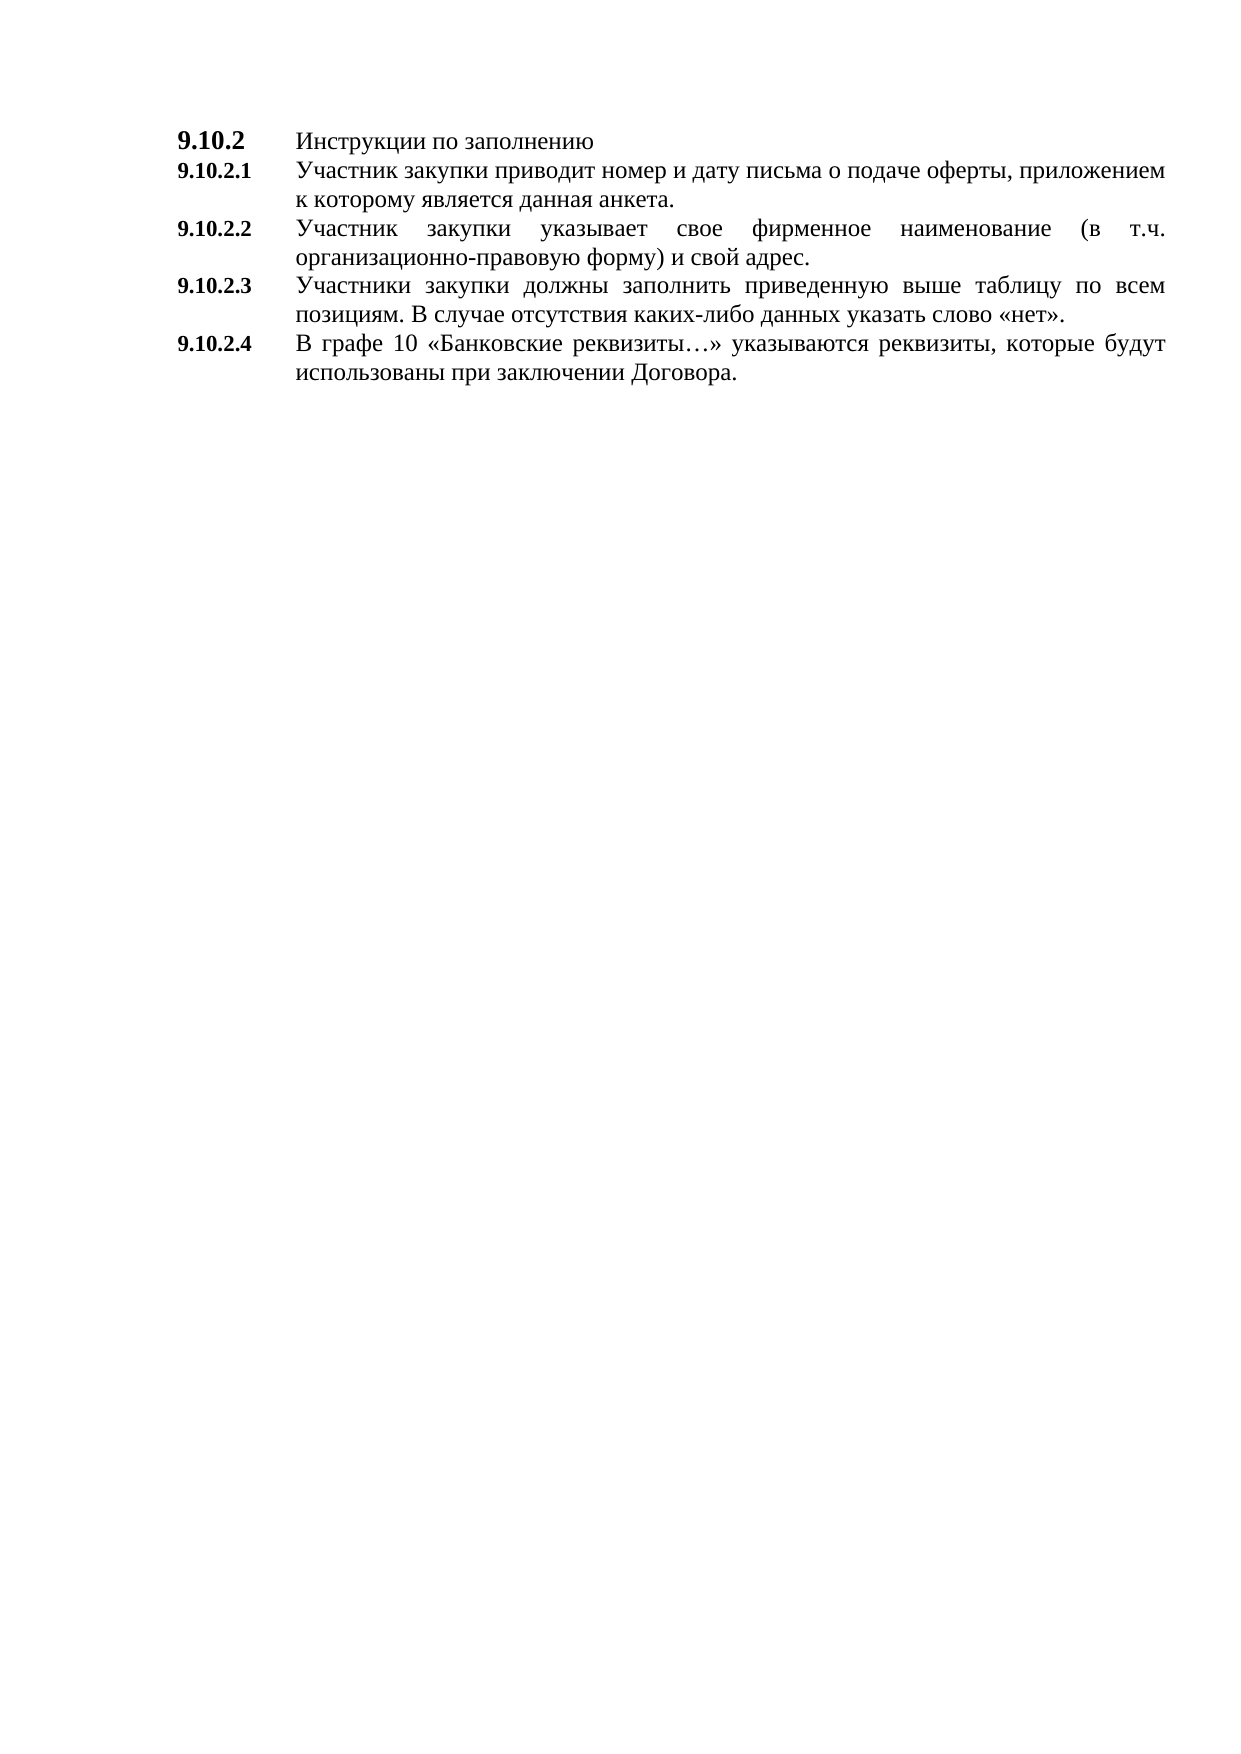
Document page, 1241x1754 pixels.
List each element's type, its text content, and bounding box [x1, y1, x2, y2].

list В графе 10 «Банковские реквизиты…» указываются реквизиты, которые будут использованы при заключении Договора. [177, 328, 1167, 386]
list Участник закупки указывает свое фирменное наименование (в т.ч. организационно-правовую форму) и свой адрес. [177, 213, 1167, 271]
list Участники закупки должны заполнить приведенную выше таблицу по всем позициям. В случае отсутствия каких-либо данных указать слово «нет». [177, 271, 1167, 328]
list Инструкции по заполнению [177, 124, 1167, 156]
list Участник закупки приводит номер и дату письма о подаче оферты, приложением к которому является данная анкета. [177, 156, 1167, 213]
